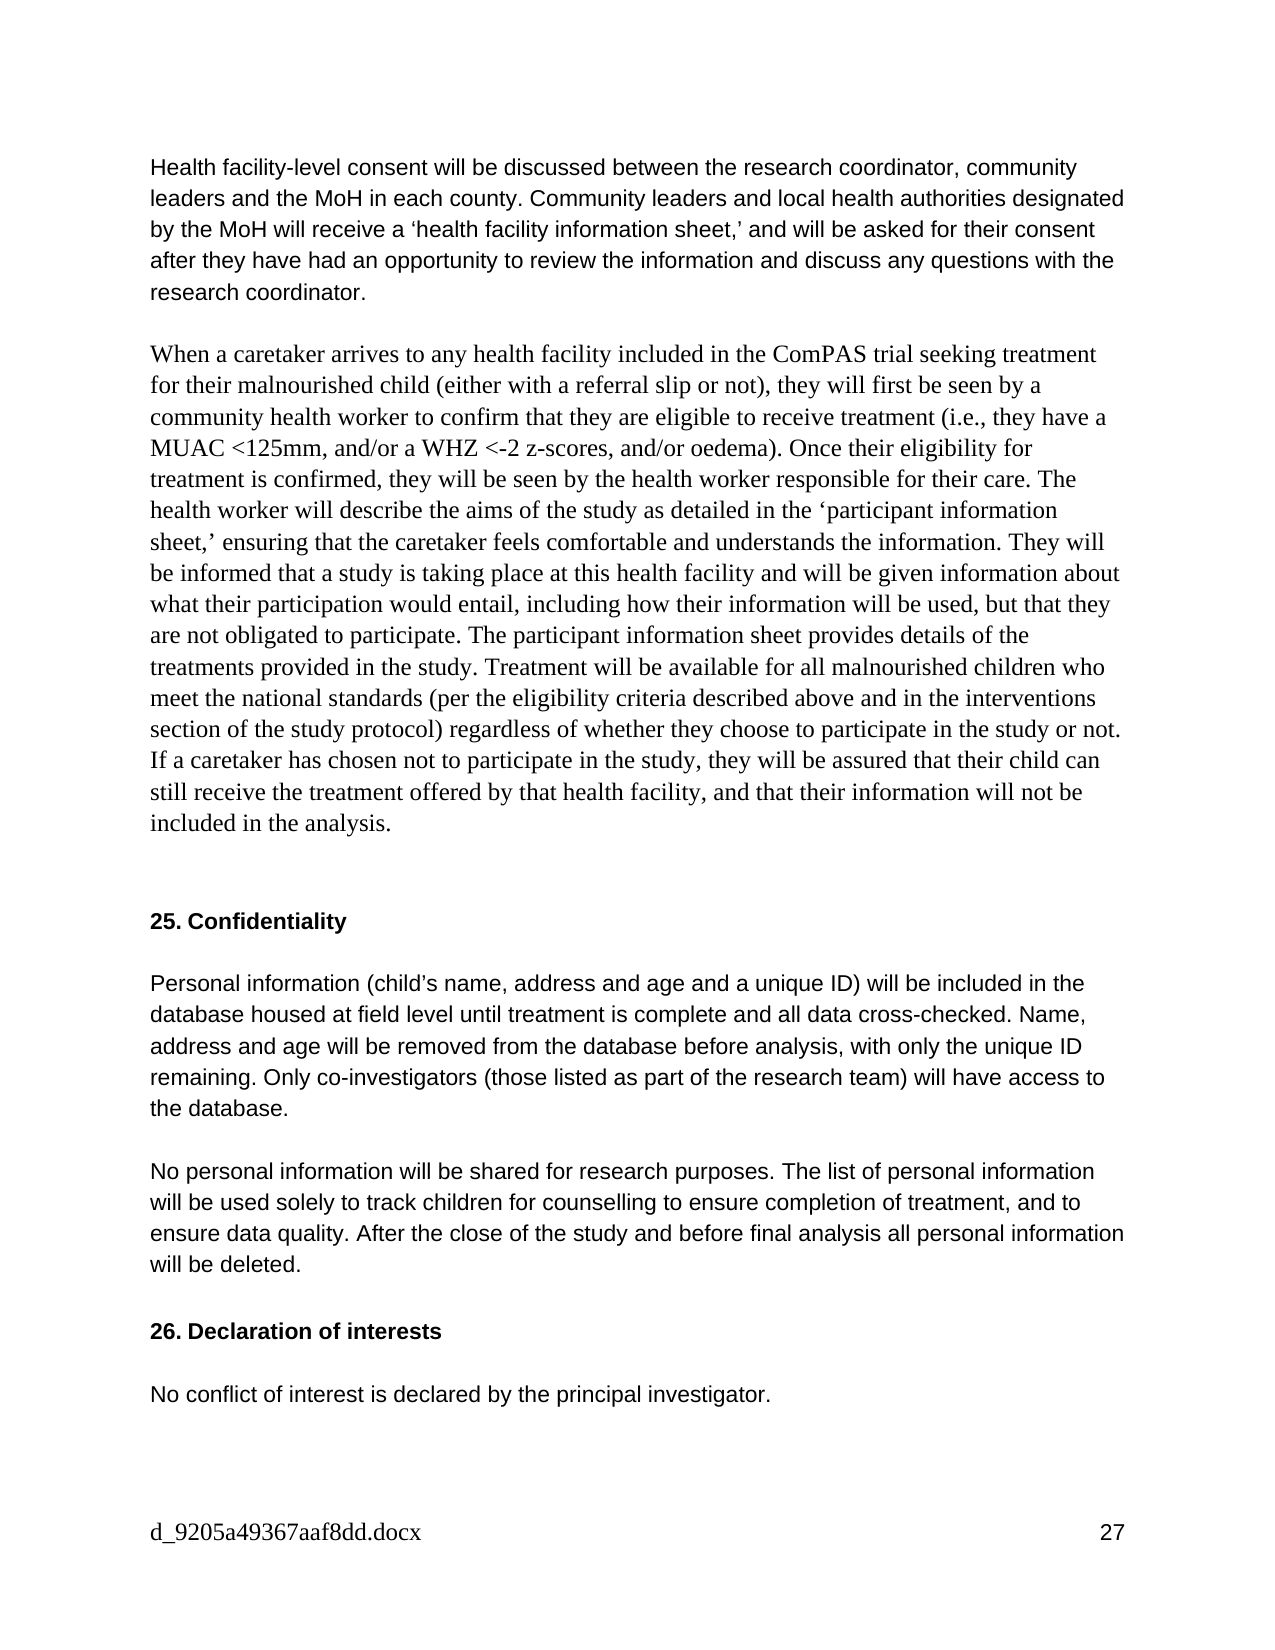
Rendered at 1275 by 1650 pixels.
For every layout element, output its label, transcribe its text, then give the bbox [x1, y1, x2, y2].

text When a caretaker arrives to any health facility included in the ComPAS trial seeking treatment for their malnourished child (either with a referral slip or not), they will first be seen by a community health worker to confirm that they are eligible to receive treatment (i.e., they have a MUAC <125mm, and/or a WHZ <-2 z-scores, and/or oedema). Once their eligibility for treatment is confirmed, they will be seen by the health worker responsible for their care. The health worker will describe the aims of the study as detailed in the ‘participant information sheet,’ ensuring that the caretaker feels comfortable and understands the information. They will be informed that a study is taking place at this health facility and will be given information about what their participation would entail, including how their information will be used, but that they are not obligated to participate. The participant information sheet provides details of the treatments provided in the study. Treatment will be available for all malnourished children who meet the national standards (per the eligibility criteria described above and in the interventions section of the study protocol) regardless of whether they choose to participate in the study or not. If a caretaker has chosen not to participate in the study, they will be assured that their child can still receive the treatment offered by that health facility, and that their information will not be included in the analysis. [150, 337, 1125, 837]
text Health facility-level consent will be discussed between the research coordinator, community leaders and the MoH in each county. Community leaders and local health authorities designated by the MoH will receive a ‘health facility information sheet,’ and will be asked for their consent after they have had an opportunity to review the information and discuss any questions with the research coordinator. [150, 150, 1125, 306]
text No conflict of interest is declared by the principal investigator. [150, 1377, 1125, 1408]
text Personal information (child’s name, address and age and a unique ID) will be included in the database housed at field level until treatment is complete and all data cross-checked. Name, address and age will be removed from the database before analysis, with only the unique ID remaining. Only co-investigators (those listed as part of the research team) will have access to the database. [150, 967, 1125, 1123]
text No personal information will be shared for research purposes. The list of personal information will be used solely to track children for counselling to ensure completion of treatment, and to ensure data quality. After the close of the study and before final analysis all personal information will be deleted. [150, 1154, 1125, 1279]
subtitle Declaration of interests [150, 1314, 1125, 1346]
subtitle Confidentiality [150, 904, 1125, 935]
